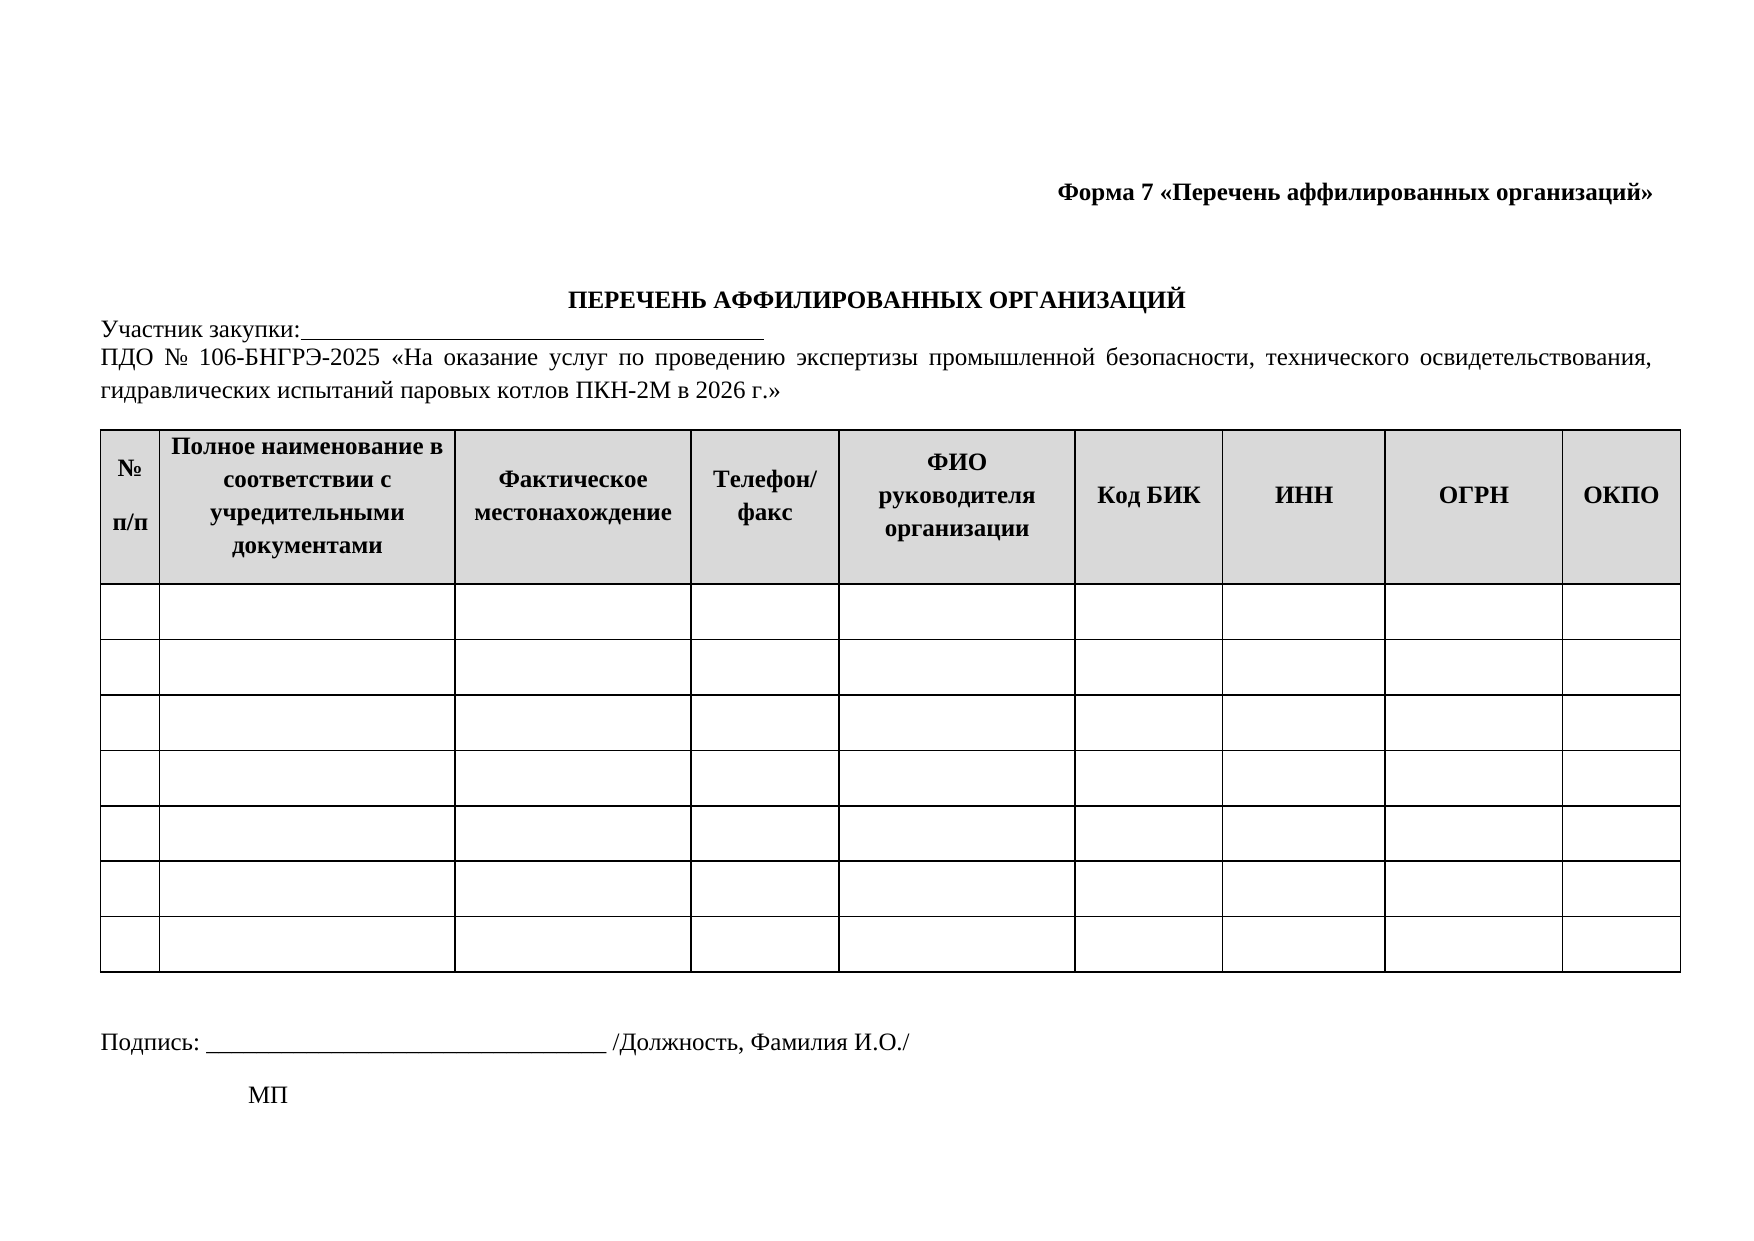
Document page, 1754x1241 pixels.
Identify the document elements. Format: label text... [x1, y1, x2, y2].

table_header Фактическое местонахождение [456, 431, 690, 583]
table_cell [840, 917, 1074, 971]
table_cell [1223, 696, 1384, 749]
table_cell [160, 640, 454, 694]
table_cell [1563, 640, 1680, 694]
text Форма 7 «Перечень аффилированных организаций» [100, 177, 1653, 206]
table_cell [101, 585, 159, 639]
table_cell [160, 862, 454, 916]
text Участник закупки: [100, 314, 1653, 342]
table_cell [692, 862, 838, 916]
table_cell [456, 751, 690, 805]
table_cell [1223, 640, 1384, 694]
table_cell [1386, 696, 1562, 749]
table_cell [160, 696, 454, 749]
table_header Телефон/ факс [692, 431, 838, 583]
table_cell [1223, 751, 1384, 805]
table_header ОГРН [1386, 431, 1562, 583]
table_cell [692, 751, 838, 805]
table_cell [101, 696, 159, 749]
table_header № п/п [101, 431, 159, 583]
table_cell [456, 917, 690, 971]
table_cell [101, 751, 159, 805]
table_cell [1076, 585, 1222, 639]
table_cell [1223, 807, 1384, 860]
table_cell [692, 807, 838, 860]
table_cell [160, 807, 454, 860]
table_cell [1563, 696, 1680, 749]
table_cell [1386, 640, 1562, 694]
table_cell [1223, 862, 1384, 916]
text МП [100, 1081, 1653, 1109]
table_cell [1386, 585, 1562, 639]
text ПДО № 106-БНГРЭ-2025 «На оказание услуг по проведению экспертизы промышленной безопасности, технического освидетельствования, гидравлических испытаний паровых котлов ПКН-2М в 2026 г.» [100, 342, 1653, 404]
table_cell [456, 640, 690, 694]
table_cell [840, 640, 1074, 694]
table_cell [1386, 917, 1562, 971]
table_cell [160, 585, 454, 639]
table_cell [101, 917, 159, 971]
table_cell [1386, 862, 1562, 916]
table_header Код БИК [1076, 431, 1222, 583]
table_cell [1563, 585, 1680, 639]
table_cell [840, 807, 1074, 860]
table_cell [456, 585, 690, 639]
table_header Полное наименование в соответствии с учредительными документами [160, 431, 454, 583]
table_cell [840, 751, 1074, 805]
table_cell [692, 585, 838, 639]
table_cell [1223, 917, 1384, 971]
table_cell [160, 751, 454, 805]
table_cell [1076, 807, 1222, 860]
table_header ФИО руководителя организации [840, 431, 1074, 583]
table_cell [1076, 640, 1222, 694]
table_cell [1076, 696, 1222, 749]
table_header ОКПО [1563, 431, 1680, 583]
table_cell [1563, 917, 1680, 971]
table_cell [1386, 751, 1562, 805]
table_cell [1076, 862, 1222, 916]
table_cell [456, 807, 690, 860]
table_cell [456, 862, 690, 916]
table_cell [160, 917, 454, 971]
table_cell [101, 862, 159, 916]
table_cell [692, 696, 838, 749]
table_cell [840, 585, 1074, 639]
table_cell [1386, 807, 1562, 860]
table_cell [692, 917, 838, 971]
table_cell [1076, 917, 1222, 971]
table_cell [1076, 751, 1222, 805]
table_cell [1563, 862, 1680, 916]
table_header ИНН [1223, 431, 1384, 583]
text ПЕРЕЧЕНЬ АФФИЛИРОВАННЫХ ОРГАНИЗАЦИЙ [100, 285, 1653, 314]
table_cell [692, 640, 838, 694]
table_cell [1563, 751, 1680, 805]
table_cell [101, 807, 159, 860]
table_cell [1223, 585, 1384, 639]
table_cell [1563, 807, 1680, 860]
table_cell [840, 696, 1074, 749]
table_cell [840, 862, 1074, 916]
table_cell [101, 640, 159, 694]
text Подпись: ________________________________ /Должность, Фамилия И.О./ [100, 1027, 1653, 1055]
table_cell [456, 696, 690, 749]
